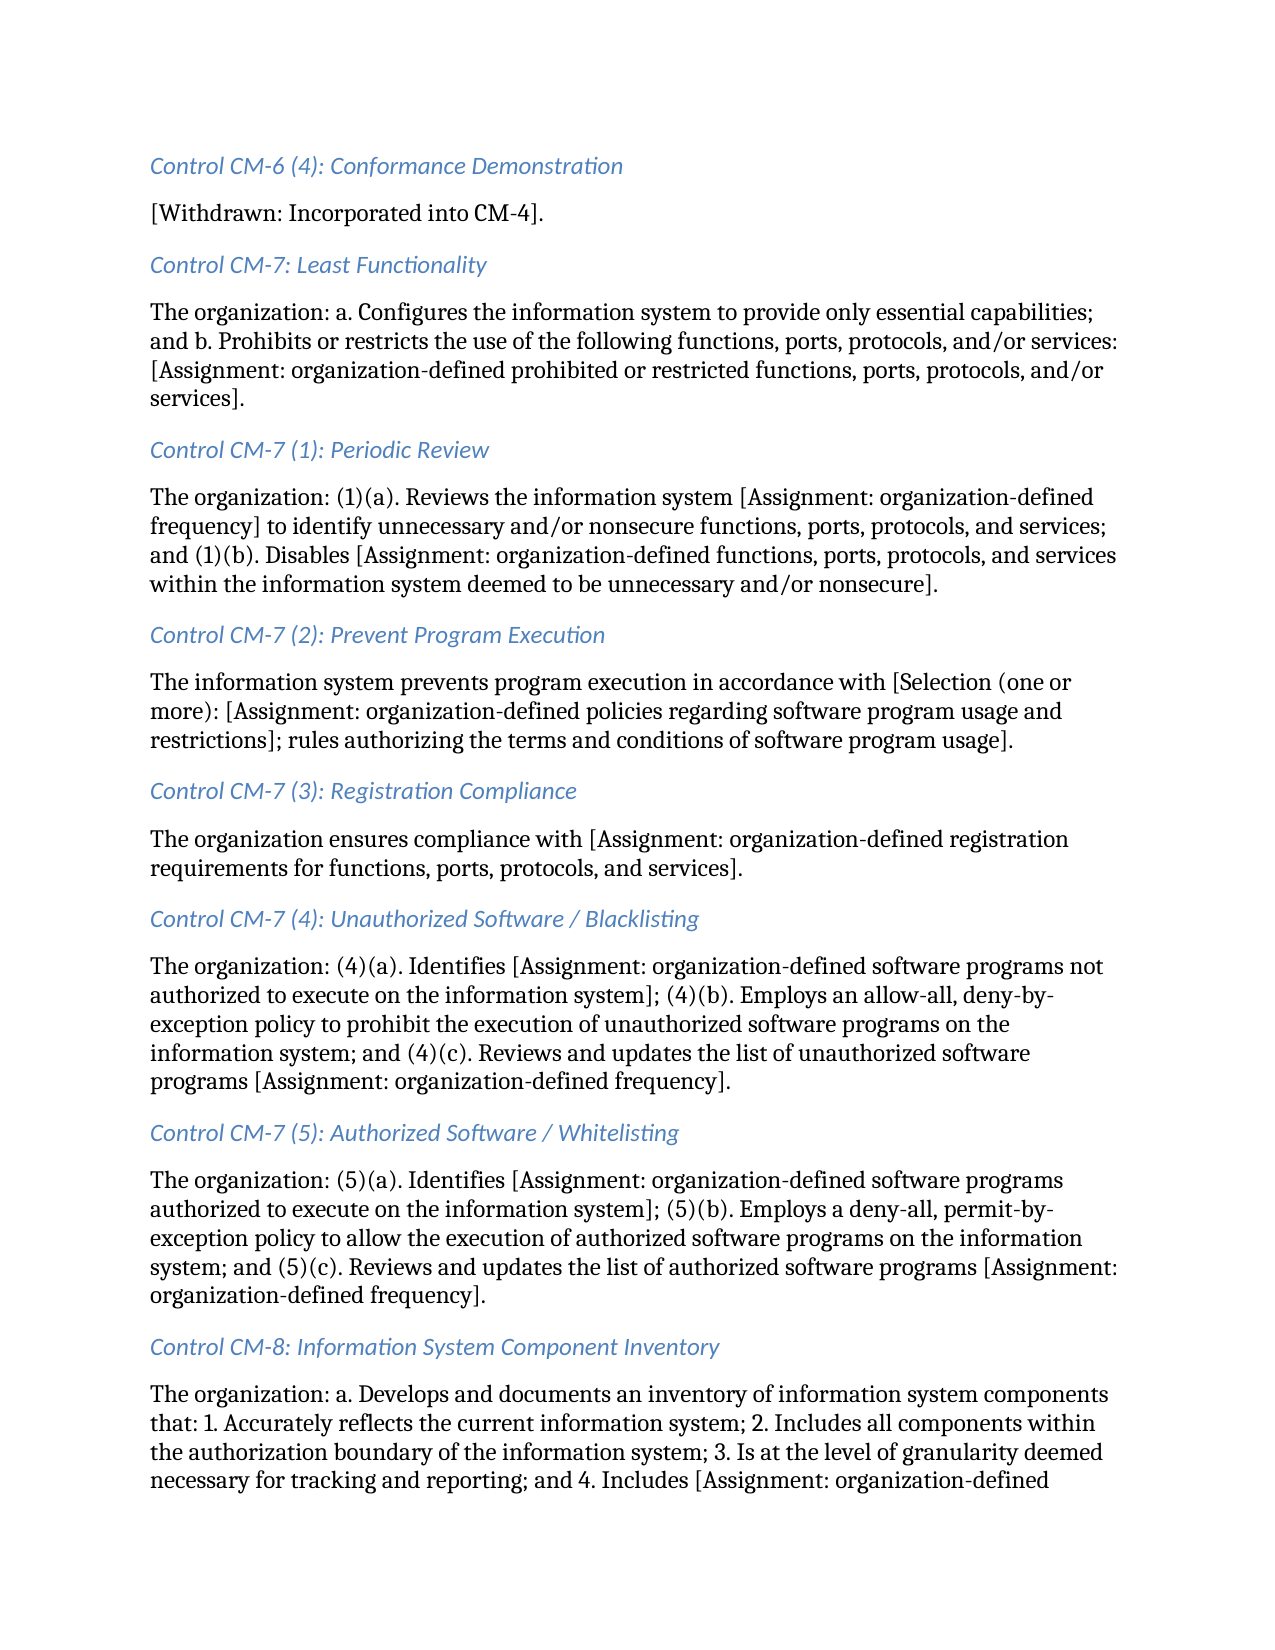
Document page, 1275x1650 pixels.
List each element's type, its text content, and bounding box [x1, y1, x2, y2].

text The organization: a. Configures the information system to provide only essential capabilities; and b. Prohibits or restricts the use of the following functions, ports, protocols, and/or services: [Assignment: organization-defined prohibited or restricted functions, ports, protocols, and/or services]. [150, 298, 1125, 413]
text The organization: (1)(a). Reviews the information system [Assignment: organization-defined frequency] to identify unnecessary and/or nonsecure functions, ports, protocols, and services; and (1)(b). Disables [Assignment: organization-defined functions, ports, protocols, and services within the information system deemed to be unnecessary and/or nonsecure]. [150, 483, 1125, 598]
subtitle Control CM-7 (2): Prevent Program Execution [150, 619, 1125, 649]
text The organization: (5)(a). Identifies [Assignment: organization-defined software programs authorized to execute on the information system]; (5)(b). Employs a deny-all, permit-by-exception policy to allow the execution of authorized software programs on the information system; and (5)(c). Reviews and updates the list of authorized software programs [Assignment: organization-defined frequency]. [150, 1166, 1125, 1310]
text The organization ensures compliance with [Assignment: organization-defined registration requirements for functions, ports, protocols, and services]. [150, 825, 1125, 882]
text [Withdrawn: Incorporated into CM-4]. [150, 199, 1125, 228]
subtitle Control CM-6 (4): Conformance Demonstration [150, 150, 1125, 181]
text The information system prevents program execution in accordance with [Selection (one or more): [Assignment: organization-defined policies regarding software program usage and restrictions]; rules authorizing the terms and conditions of software program usage]. [150, 668, 1125, 754]
subtitle Control CM-7 (3): Registration Compliance [150, 775, 1125, 806]
subtitle Control CM-7 (1): Periodic Review [150, 434, 1125, 464]
subtitle Control CM-7 (5): Authorized Software / Whitelisting [150, 1117, 1125, 1147]
text The organization: (4)(a). Identifies [Assignment: organization-defined software programs not authorized to execute on the information system]; (4)(b). Employs an allow-all, deny-by-exception policy to prohibit the execution of unauthorized software programs on the information system; and (4)(c). Reviews and updates the list of unauthorized software programs [Assignment: organization-defined frequency]. [150, 952, 1125, 1096]
subtitle Control CM-8: Information System Component Inventory [150, 1331, 1125, 1361]
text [150, 1380, 1125, 1495]
subtitle Control CM-7 (4): Unauthorized Software / Blacklisting [150, 903, 1125, 933]
subtitle Control CM-7: Least Functionality [150, 249, 1125, 279]
